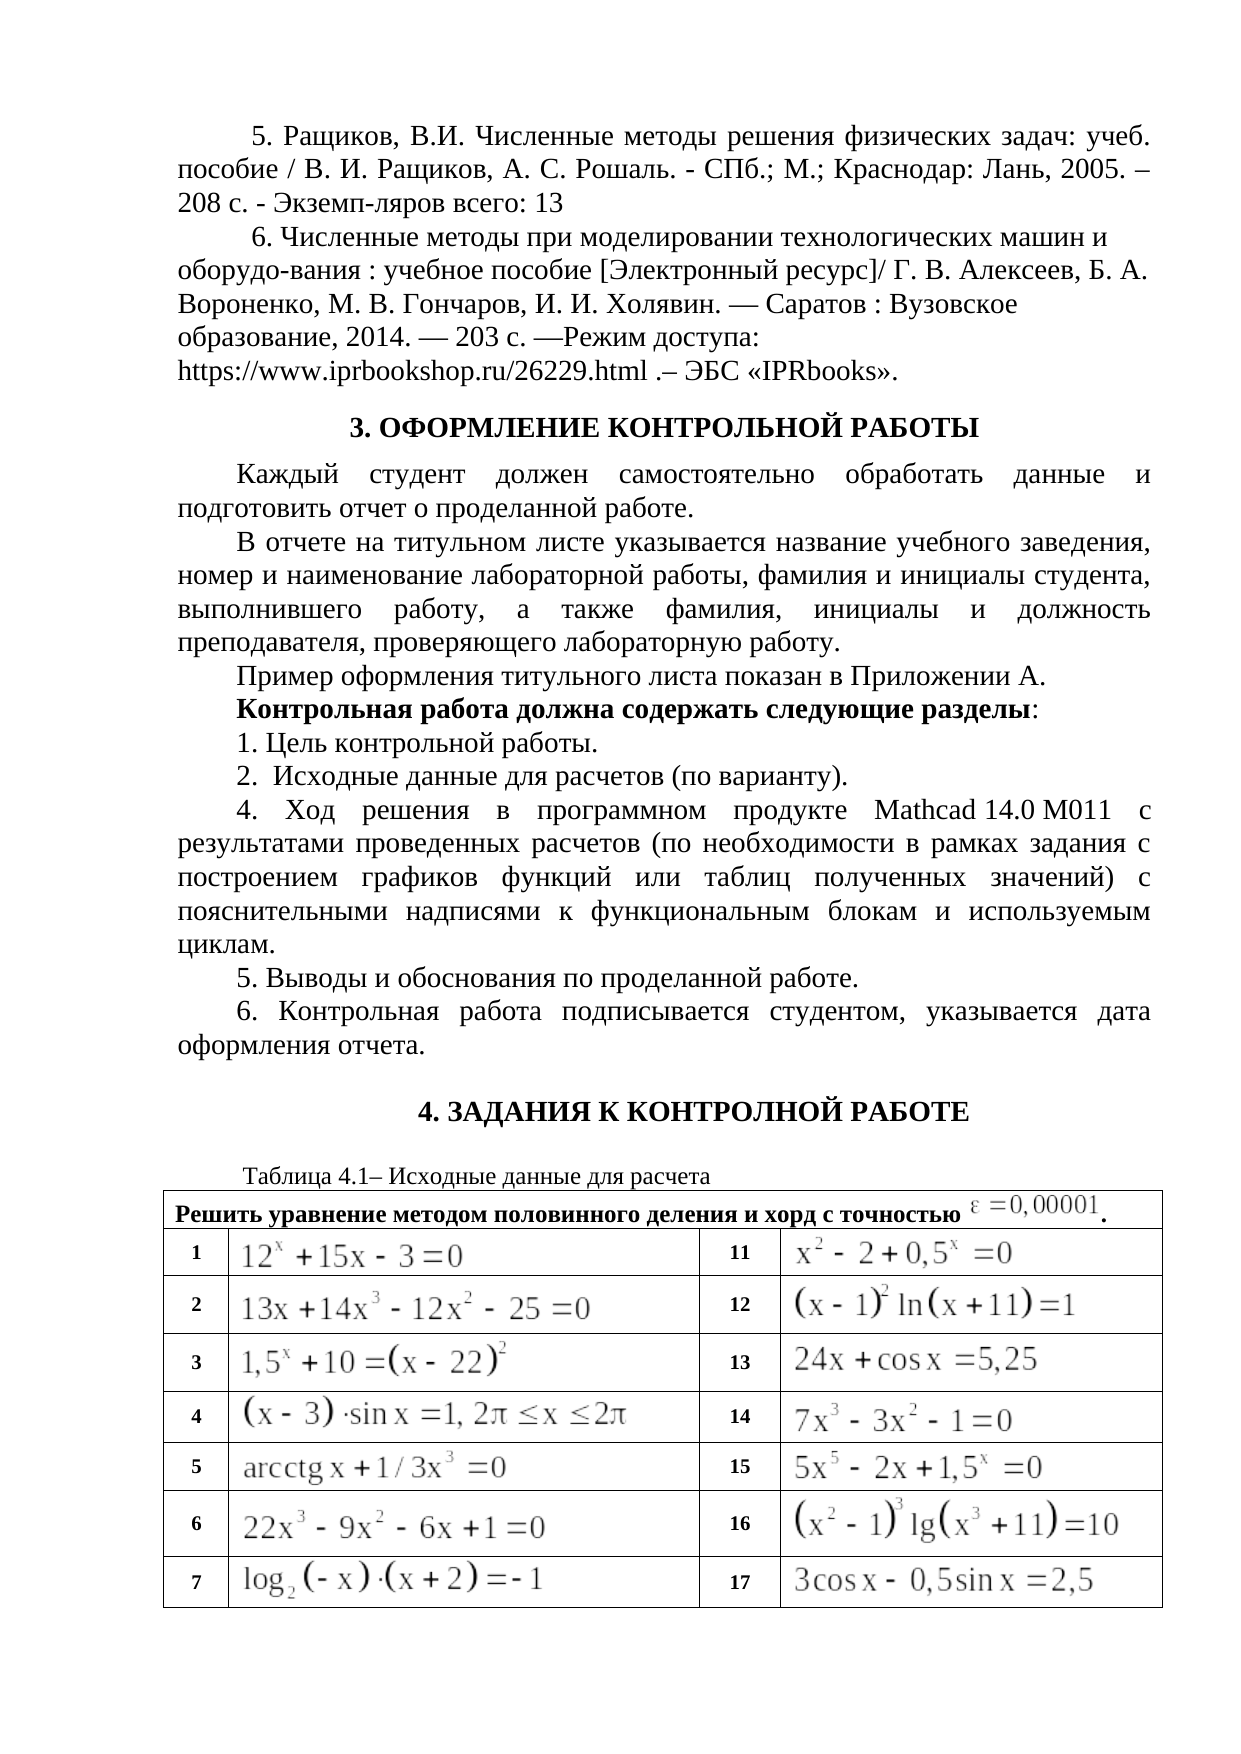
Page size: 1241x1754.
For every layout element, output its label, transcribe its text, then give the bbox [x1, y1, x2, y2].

table_cell 14 [700, 1392, 780, 1442]
table_cell [781, 1276, 1162, 1333]
table_cell 11 [700, 1229, 780, 1275]
text Таблица 4.1– Исходные данные для расчета [177, 1161, 1152, 1190]
text 1. Цель контрольной работы. [177, 725, 1152, 758]
table_cell [229, 1557, 699, 1607]
table_cell 6 [164, 1491, 228, 1556]
table_cell [229, 1491, 699, 1556]
text 3. ОФОРМЛЕНИЕ КОНТРОЛЬНОЙ РАБОТЫ [177, 411, 1152, 444]
text 5. Ращиков, В.И. Численные методы решения физических задач: учеб. пособие / В. И. Ращиков, А. С. Рошаль. - СПб.; М.; Краснодар: Лань, 2005. – 208 с. - Экземп-ляров всего: 13 [177, 118, 1152, 219]
table_cell [229, 1392, 699, 1442]
table_cell [229, 1443, 699, 1490]
table_cell 17 [700, 1557, 780, 1607]
table_cell [229, 1229, 699, 1275]
table_cell [229, 1276, 699, 1333]
table_cell 3 [164, 1334, 228, 1391]
table_cell [781, 1334, 1162, 1391]
table_cell 1 [164, 1229, 228, 1275]
table_cell [229, 1334, 699, 1391]
table_cell [781, 1443, 1162, 1490]
table_cell 15 [700, 1443, 780, 1490]
table_cell [781, 1229, 1162, 1275]
text Каждый студент должен самостоятельно обработать данные и подготовить отчет о проделанной работе. [177, 457, 1152, 524]
text 6. Контрольная работа подписывается студентом, указывается дата оформления отчета. [177, 993, 1152, 1060]
table_cell [781, 1491, 1162, 1556]
table_cell 2 [164, 1276, 228, 1333]
table_cell 7 [164, 1557, 228, 1607]
text 4. Ход решения в программном продукте Mathcad 14.0 M011 с результатами проведенных расчетов (по необходимости в рамках задания с построением графиков функций или таблиц полученных значений) с пояснительными надписями к функциональным блокам и используемым циклам. [177, 792, 1152, 960]
table_cell [781, 1392, 1162, 1442]
text 6. Численные методы при моделировании технологических машин и оборудо-вания : учебное пособие [Электронный ресурс]/ Г. В. Алексеев, Б. А. Вороненко, М. В. Гончаров, И. И. Холявин. — Саратов : Вузовское образование, 2014. — 203 c. —Режим доступа: https://www.iprbookshop.ru/26229.html .– ЭБС «IPRbooks». [177, 219, 1152, 386]
text 5. Выводы и обоснования по проделанной работе. [177, 960, 1152, 993]
table_cell 4 [164, 1392, 228, 1442]
text 2. Исходные данные для расчетов (по варианту). [177, 758, 1152, 792]
table_header Решить уравнение методом половинного деления и хорд с точностью . [164, 1191, 1162, 1228]
table_cell 13 [700, 1334, 780, 1391]
text Контрольная работа должна содержать следующие разделы: [177, 691, 1152, 725]
table_cell [781, 1557, 1162, 1607]
text Пример оформления титульного листа показан в Приложении А. [177, 658, 1152, 691]
table_cell 12 [700, 1276, 780, 1333]
text В отчете на титульном листе указывается название учебного заведения, номер и наименование лабораторной работы, фамилия и инициалы студента, выполнившего работу, а также фамилия, инициалы и должность преподавателя, проверяющего лабораторную работу. [177, 524, 1152, 658]
text 4. ЗАДАНИЯ К КОНТРОЛНОЙ РАБОТЕ [177, 1094, 1152, 1127]
table_cell 16 [700, 1491, 780, 1556]
table_cell 5 [164, 1443, 228, 1490]
